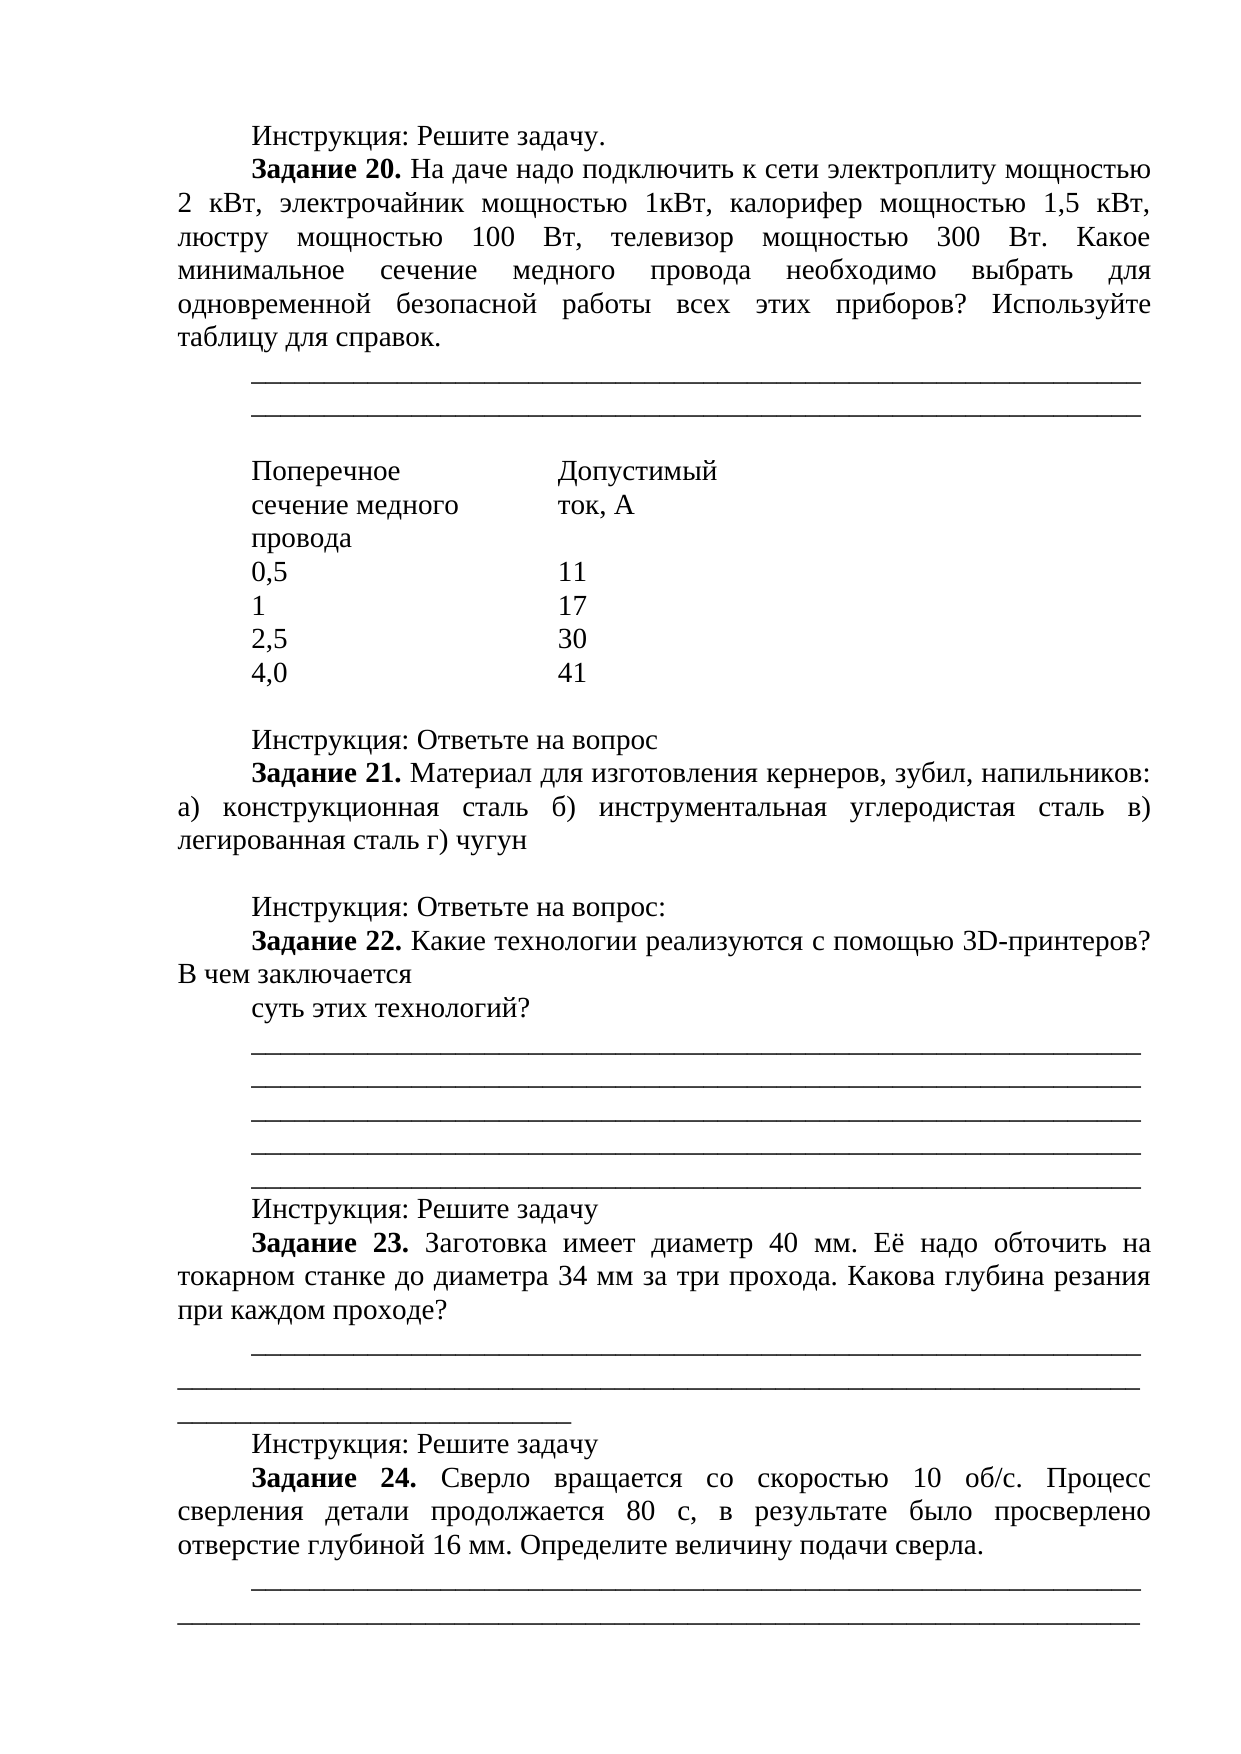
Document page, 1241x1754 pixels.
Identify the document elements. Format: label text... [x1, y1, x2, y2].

table_cell 30 [473, 621, 779, 655]
text _____________________________________________________________ [177, 1158, 1152, 1191]
text Задание 22. Какие технологии реализуются с помощью 3D-принтеров? В чем заключается [177, 923, 1152, 990]
text __________________________________________________________________________________________________________________________________________________________ [177, 1326, 1152, 1426]
table_header Поперечное сечение медного провода [166, 454, 472, 554]
table_cell 1 [166, 588, 472, 621]
text Задание 20. На даче надо подключить к сети электроплиту мощностью 2 кВт, электрочайник мощностью 1кВт, калорифер мощностью 1,5 кВт, люстру мощностью 100 Вт, телевизор мощностью 300 Вт. Какое минимальное сечение медного провода необходимо выбрать для одновременной безопасной работы всех этих приборов? Используйте таблицу для справок. [177, 152, 1152, 353]
text Инструкция: Решите задачу [177, 1426, 1152, 1460]
table_cell 17 [473, 588, 779, 621]
table_cell 41 [473, 655, 779, 688]
text _____________________________________________________________ [177, 1091, 1152, 1124]
text Задание 21. Материал для изготовления кернеров, зубил, напильников: а) конструкционная сталь б) инструментальная углеродистая сталь в) легированная сталь г) чугун [177, 755, 1152, 856]
text Инструкция: Решите задачу [177, 1191, 1152, 1225]
text Задание 23. Заготовка имеет диаметр 40 мм. Её надо обточить на токарном станке до диаметра 34 мм за три прохода. Какова глубина резания при каждом проходе? [177, 1225, 1152, 1326]
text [177, 1560, 1152, 1627]
table_header Допустимый ток, А [473, 454, 779, 554]
text _____________________________________________________________ [177, 1124, 1152, 1158]
text суть этих технологий? [177, 990, 1152, 1024]
table_cell 0,5 [166, 554, 472, 588]
text _____________________________________________________________ [177, 1024, 1152, 1057]
text _____________________________________________________________ [177, 386, 1152, 420]
text Инструкция: Решите задачу. [177, 118, 1152, 152]
table_cell 11 [473, 554, 779, 588]
text Задание 24. Сверло вращается со скоростью 10 об/с. Процесс сверления детали продолжается 80 с, в результате было просверлено отверстие глубиной 16 мм. Определите величину подачи сверла. [177, 1460, 1152, 1560]
text Инструкция: Ответьте на вопрос [177, 722, 1152, 755]
text _____________________________________________________________ [177, 1057, 1152, 1091]
table_cell 2,5 [166, 621, 472, 655]
table_cell 4,0 [166, 655, 472, 688]
text _____________________________________________________________ [177, 353, 1152, 386]
text Инструкция: Ответьте на вопрос: [177, 889, 1152, 923]
